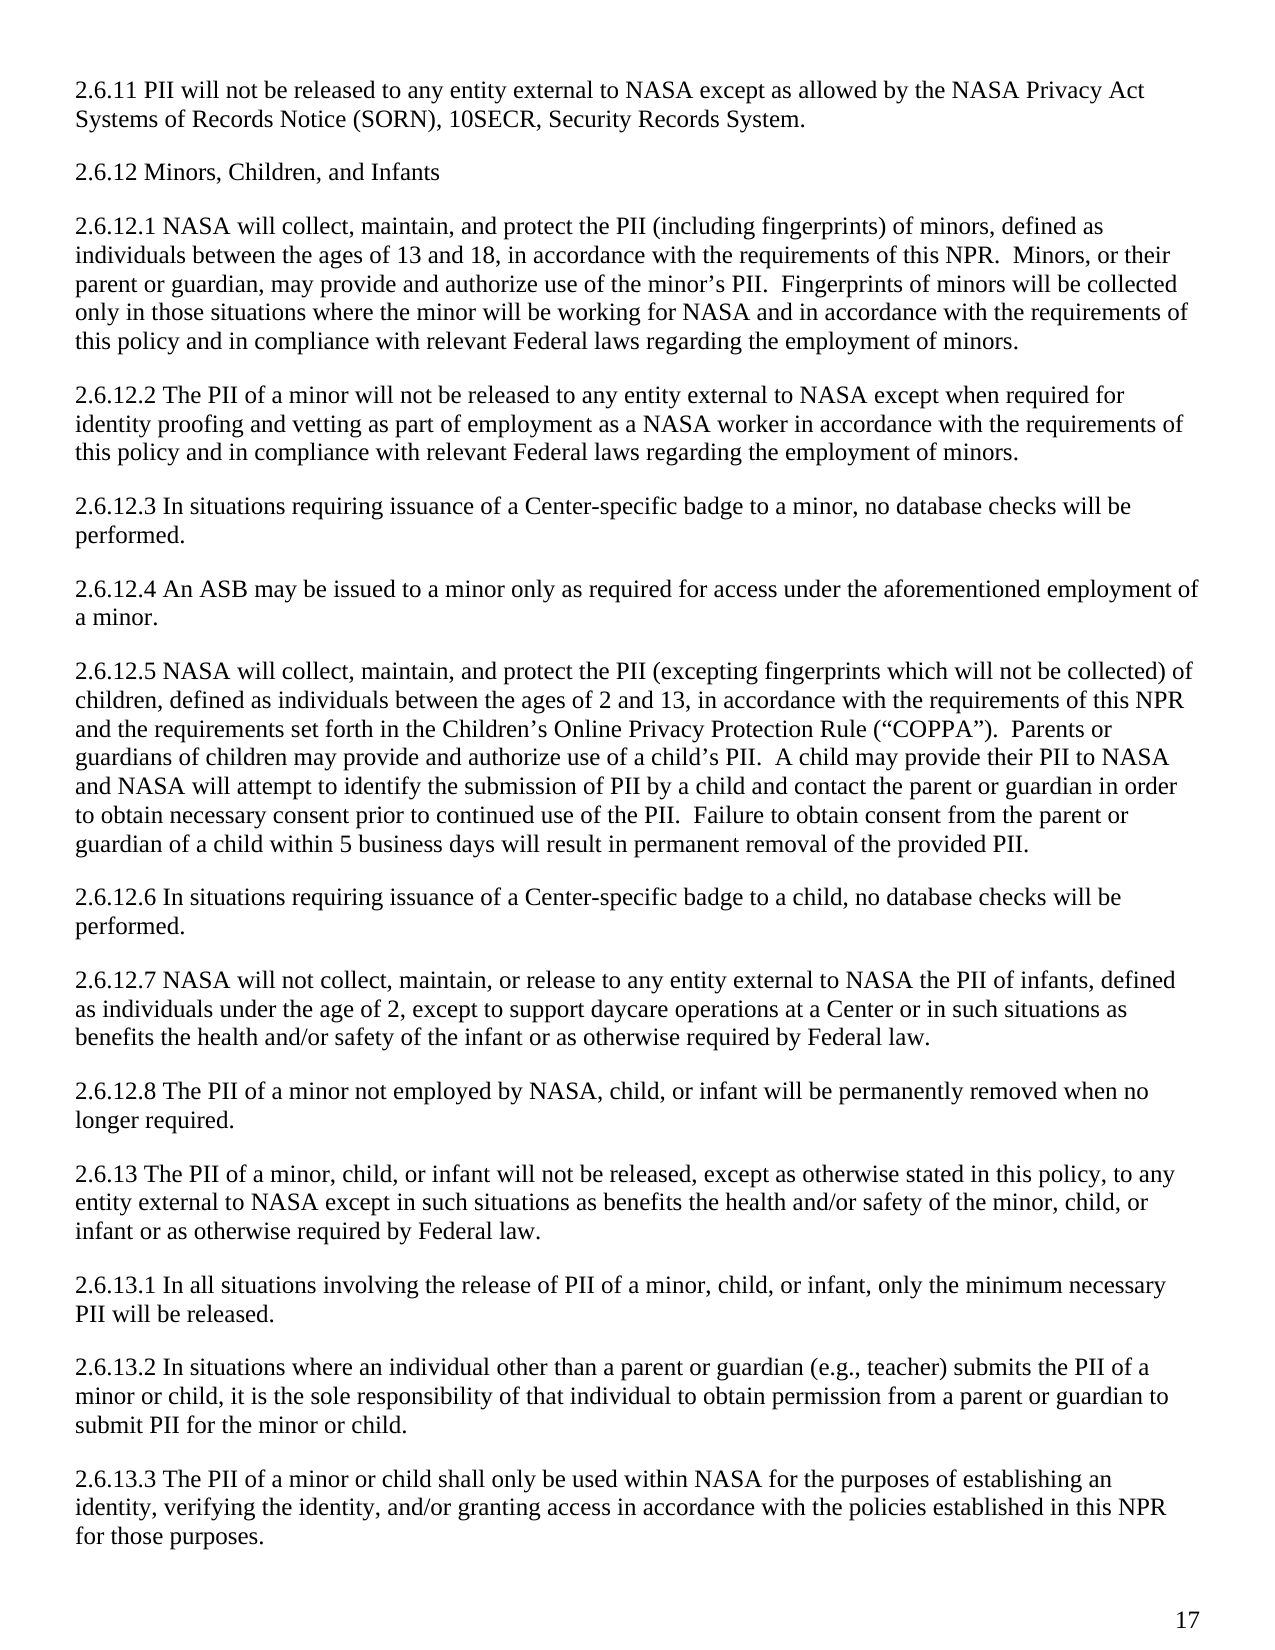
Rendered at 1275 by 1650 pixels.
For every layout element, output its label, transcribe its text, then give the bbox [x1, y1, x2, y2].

list An ASB may be issued to a minor only as required for access under the aforementioned employment of a minor. [75, 574, 1200, 631]
text The PII of a minor, child, or infant will not be released, except as otherwise stated in this policy, to any entity external to NASA except in such situations as benefits the health and/or safety of the minor, child, or infant or as otherwise required by Federal law. [75, 1159, 1200, 1245]
list NASA will collect, maintain, and protect the PII (excepting fingerprints which will not be collected) of children, defined as individuals between the ages of 2 and 13, in accordance with the requirements of this NPR and the requirements set forth in the Children’s Online Privacy Protection Rule (“COPPA”). Parents or guardians of children may provide and authorize use of a child’s PII. A child may provide their PII to NASA and NASA will attempt to identify the submission of PII by a child and contact the parent or guardian in order to obtain necessary consent prior to continued use of the PII. Failure to obtain consent from the parent or guardian of a child within 5 business days will result in permanent removal of the provided PII. [75, 656, 1200, 857]
list In situations requiring issuance of a Center-specific badge to a minor, no database checks will be performed. [75, 491, 1200, 549]
list NASA will not collect, maintain, or release to any entity external to NASA the PII of infants, defined as individuals under the age of 2, except to support daycare operations at a Center or in such situations as benefits the health and/or safety of the infant or as otherwise required by Federal law. [75, 965, 1200, 1051]
text Minors, Children, and Infants [75, 157, 1200, 186]
list The PII of a minor or child shall only be used within NASA for the purposes of establishing an identity, verifying the identity, and/or granting access in accordance with the policies established in this NPR for those purposes. [75, 1464, 1200, 1550]
list In situations requiring issuance of a Center-specific badge to a child, no database checks will be performed. [75, 882, 1200, 940]
list The PII of a minor not employed by NASA, child, or infant will be permanently removed when no longer required. [75, 1076, 1200, 1134]
list In all situations involving the release of PII of a minor, child, or infant, only the minimum necessary PII will be released. [75, 1270, 1200, 1327]
text PII will not be released to any entity external to NASA except as allowed by the NASA Privacy Act Systems of Records Notice (SORN), 10SECR, Security Records System. [75, 75, 1200, 132]
list The PII of a minor will not be released to any entity external to NASA except when required for identity proofing and vetting as part of employment as a NASA worker in accordance with the requirements of this policy and in compliance with relevant Federal laws regarding the employment of minors. [75, 380, 1200, 466]
list In situations where an individual other than a parent or guardian (e.g., teacher) submits the PII of a minor or child, it is the sole responsibility of that individual to obtain permission from a parent or guardian to submit PII for the minor or child. [75, 1352, 1200, 1439]
list NASA will collect, maintain, and protect the PII (including fingerprints) of minors, defined as individuals between the ages of 13 and 18, in accordance with the requirements of this NPR. Minors, or their parent or guardian, may provide and authorize use of the minor’s PII. Fingerprints of minors will be collected only in those situations where the minor will be working for NASA and in accordance with the requirements of this policy and in compliance with relevant Federal laws regarding the employment of minors. [75, 211, 1200, 355]
